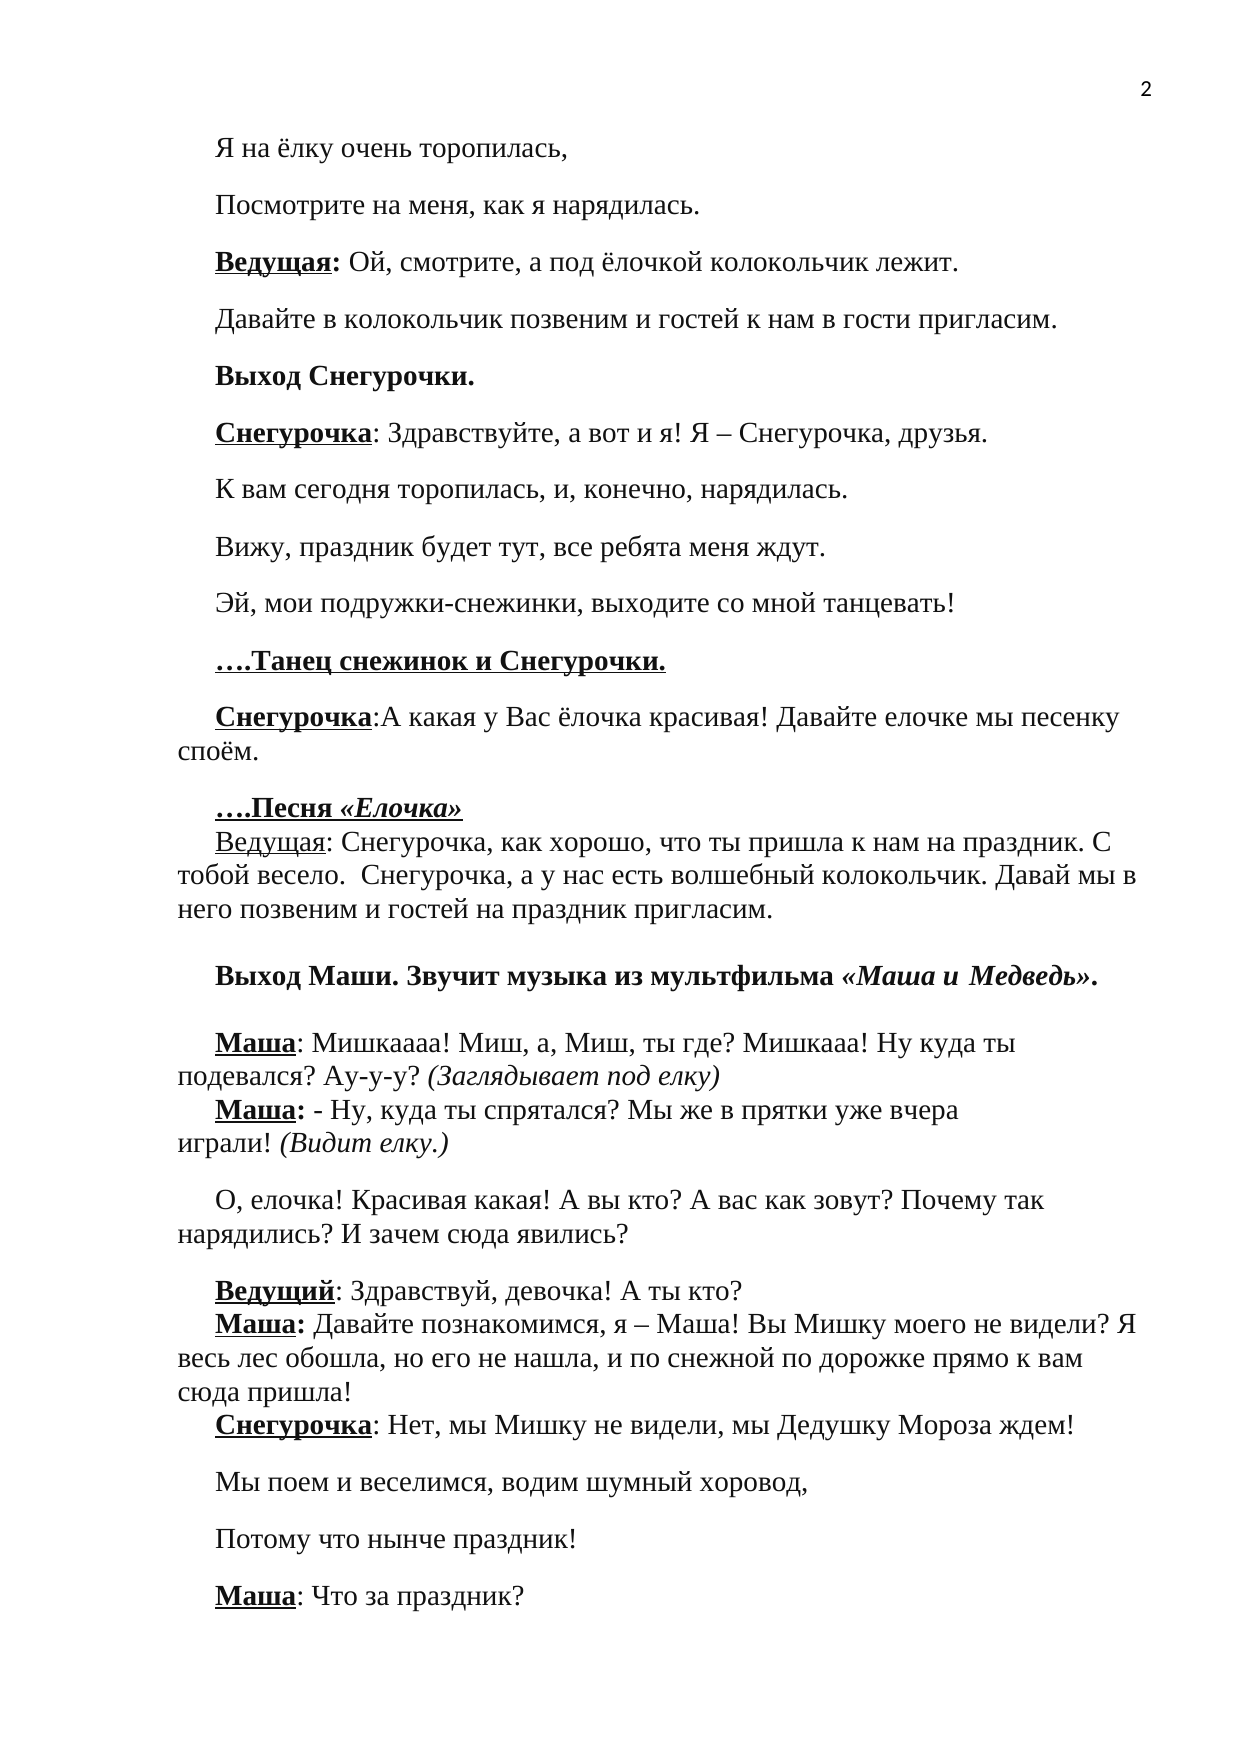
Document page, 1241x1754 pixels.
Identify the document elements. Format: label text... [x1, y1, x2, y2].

text Посмотрите на меня, как я нарядилась. [177, 187, 1152, 220]
text ….Танец снежинок и Снегурочки. [177, 643, 1152, 676]
text Маша: Мишкаааа! Миш, а, Миш, ты где? Мишкааа! Ну куда ты подевался? Ау-у-у? (Заглядывает под елку) [177, 1025, 1152, 1092]
text Снегурочка: Здравствуйте, а вот и я! Я – Снегурочка, друзья. [177, 415, 1152, 448]
text Маша: Что за праздник? [177, 1578, 1152, 1612]
text Выход Маши. Звучит музыка из мультфильма «Маша и Медведь». [177, 958, 1152, 991]
text Ведущий: Здравствуй, девочка! А ты кто? [177, 1273, 1152, 1307]
text ….Песня «Елочка» [177, 790, 1152, 824]
text К вам сегодня торопилась, и, конечно, нарядилась. [177, 472, 1152, 505]
text Эй, мои подружки-снежинки, выходите со мной танцевать! [177, 586, 1152, 619]
text О, елочка! Красивая какая! А вы кто? А вас как зовут? Почему так нарядились? И зачем сюда явились? [177, 1182, 1152, 1249]
text Ведущая: Ой, смотрите, а под ёлочкой колокольчик лежит. [177, 244, 1152, 277]
text Выход Снегурочки. [177, 358, 1152, 391]
text Вижу, праздник будет тут, все ребята меня ждут. [177, 529, 1152, 562]
text Давайте в колокольчик позвеним и гостей к нам в гости пригласим. [177, 301, 1152, 334]
text Снегурочка:А какая у Вас ёлочка красивая! Давайте елочке мы песенку споём. [177, 699, 1152, 767]
text Маша: - Ну, куда ты спрятался? Мы же в прятки уже вчера играли! (Видит елку.) [177, 1092, 1152, 1159]
text Маша: Давайте познакомимся, я – Маша! Вы Мишку моего не видели? Я весь лес обошла, но его не нашла, и по снежной по дорожке прямо к вам сюда пришла! [177, 1307, 1152, 1407]
text Снегурочка: Нет, мы Мишку не видели, мы Дедушку Мороза ждем! [177, 1407, 1152, 1441]
text Я на ёлку очень торопилась, [177, 130, 1152, 163]
text Ведущая: Снегурочка, как хорошо, что ты пришла к нам на праздник. С тобой весело. Снегурочка, а у нас есть волшебный колокольчик. Давай мы в него позвеним и гостей на праздник пригласим. [177, 824, 1152, 924]
text Потому что нынче праздник! [177, 1521, 1152, 1555]
text Мы поем и веселимся, водим шумный хоровод, [177, 1464, 1152, 1498]
